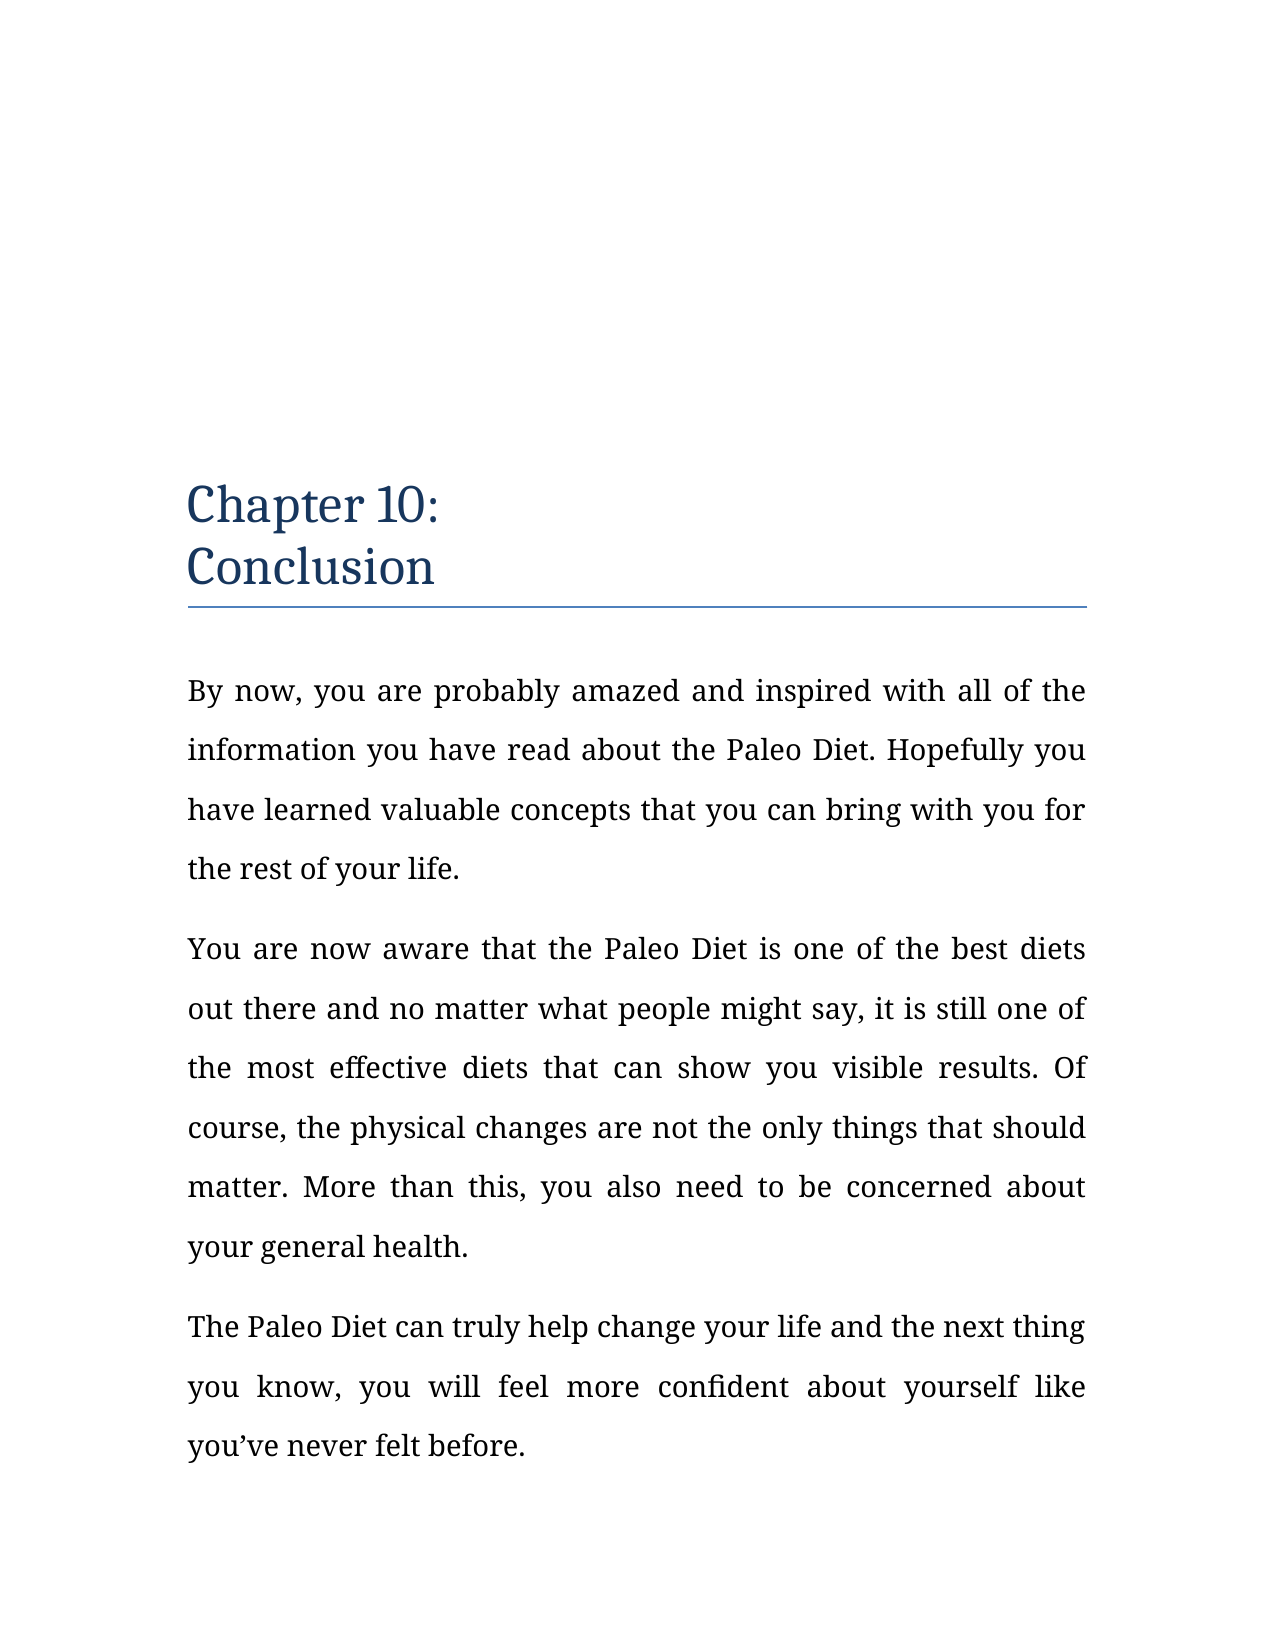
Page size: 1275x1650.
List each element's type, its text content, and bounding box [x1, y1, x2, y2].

text By now, you are probably amazed and inspired with all of the information you have read about the Paleo Diet. Hopefully you have learned valuable concepts that you can bring with you for the rest of your life. [187, 670, 1087, 888]
title Conclusion [187, 536, 1087, 608]
text You are now aware that the Paleo Diet is one of the best diets out there and no matter what people might say, it is still one of the most effective diets that can show you visible results. Of course, the physical changes are not the only things that should matter. More than this, you also need to be concerned about your general health. [187, 929, 1087, 1266]
title Chapter 10: [187, 473, 1087, 536]
text The Paleo Diet can truly help change your life and the next thing you know, you will feel more confident about yourself like you’ve never felt before. [187, 1306, 1087, 1465]
